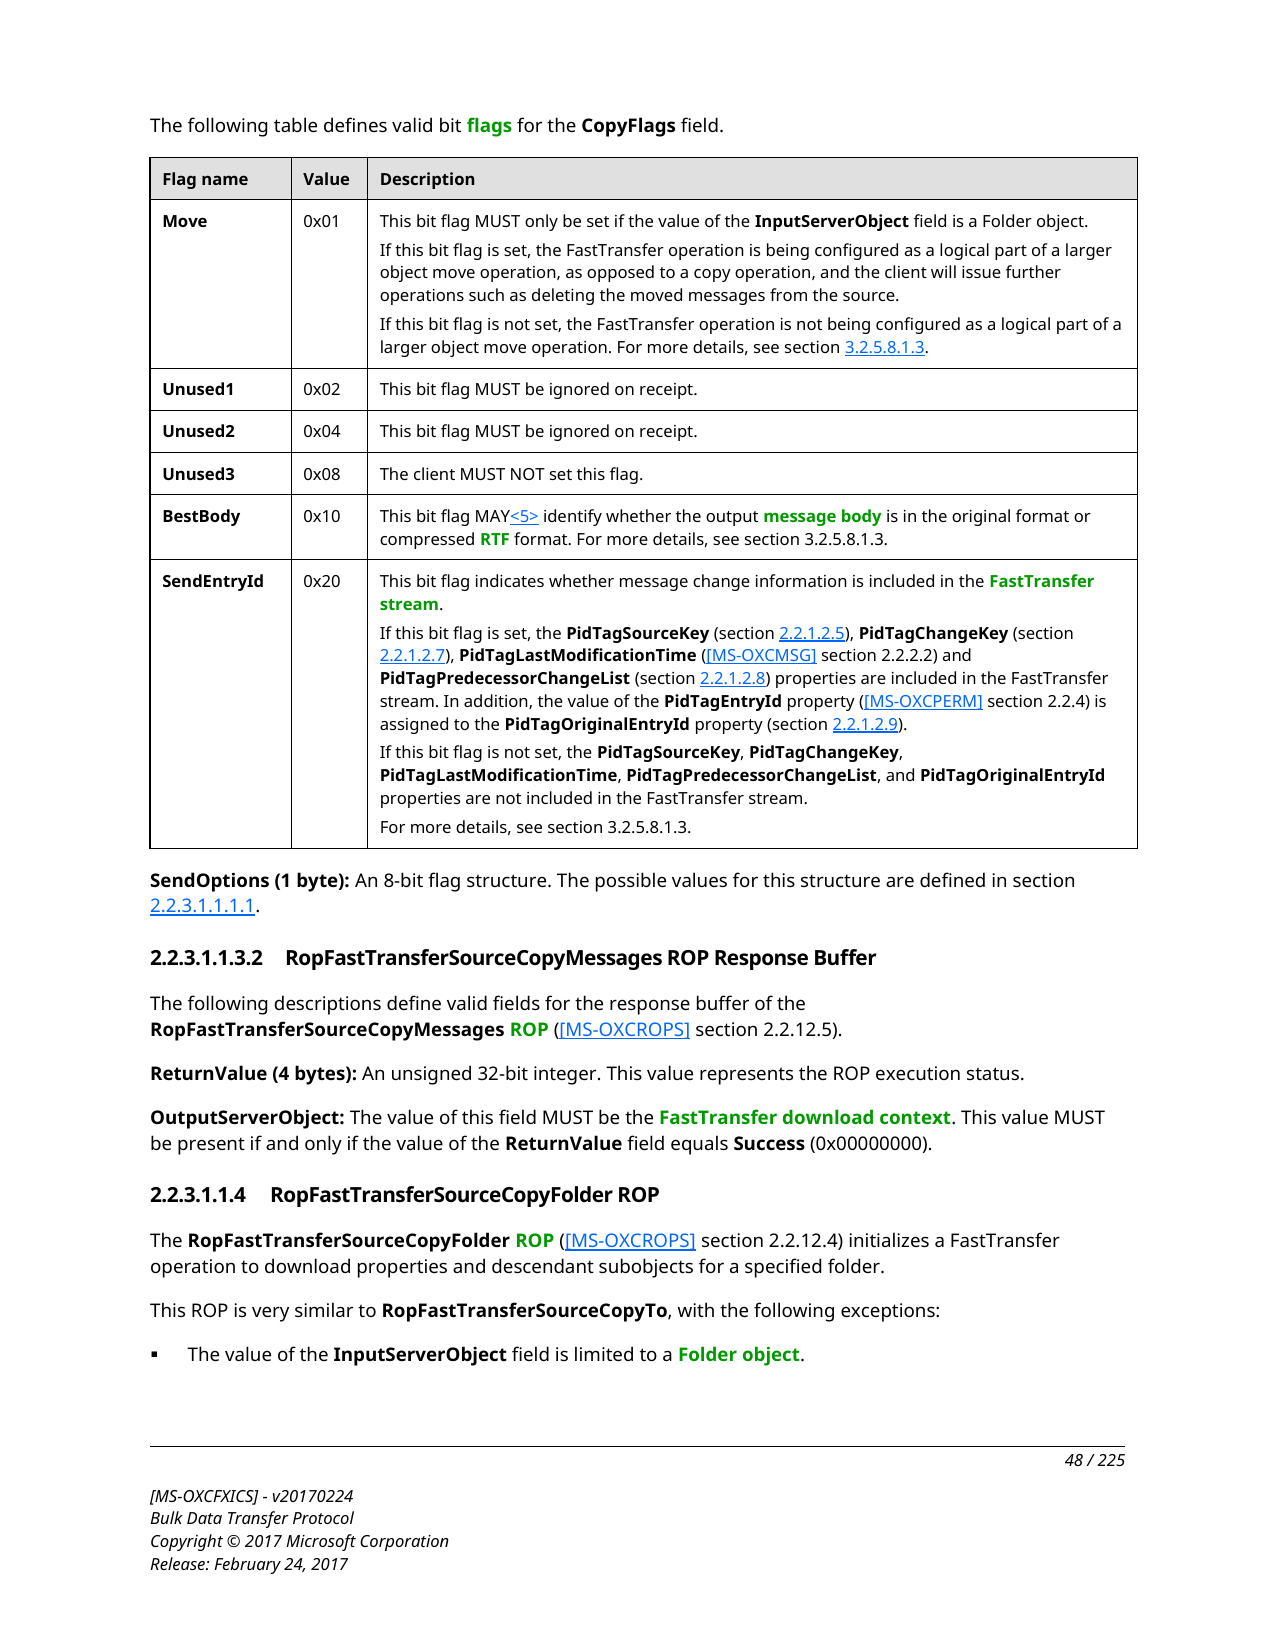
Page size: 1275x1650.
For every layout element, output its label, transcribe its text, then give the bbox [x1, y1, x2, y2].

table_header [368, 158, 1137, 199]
subtitle RopFastTransferSourceCopyFolder ROP [150, 1181, 1125, 1209]
list The value of the InputServerObject field is limited to a Folder object. [150, 1342, 1125, 1367]
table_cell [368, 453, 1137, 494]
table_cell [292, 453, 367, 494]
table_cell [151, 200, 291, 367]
subtitle RopFastTransferSourceCopyMessages ROP Response Buffer [150, 943, 1125, 972]
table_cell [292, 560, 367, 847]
text This ROP is very similar to RopFastTransferSourceCopyTo, with the following exceptions: [150, 1297, 1125, 1323]
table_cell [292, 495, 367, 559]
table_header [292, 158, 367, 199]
text The RopFastTransferSourceCopyFolder ROP ([MS-OXCROPS] section 2.2.12.4) initializes a FastTransfer operation to download properties and descendant subobjects for a specified folder. [150, 1228, 1125, 1279]
text ReturnValue (4 bytes): An unsigned 32-bit integer. This value represents the ROP execution status. [150, 1060, 1125, 1086]
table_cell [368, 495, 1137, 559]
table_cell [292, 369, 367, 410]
text SendOptions (1 byte): An 8-bit flag structure. The possible values for this structure are defined in section 2.2.3.1.1.1.1. [150, 867, 1125, 918]
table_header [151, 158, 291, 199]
text OutputServerObject: The value of this field MUST be the FastTransfer download context. This value MUST be present if and only if the value of the ReturnValue field equals Success (0x00000000). [150, 1104, 1125, 1156]
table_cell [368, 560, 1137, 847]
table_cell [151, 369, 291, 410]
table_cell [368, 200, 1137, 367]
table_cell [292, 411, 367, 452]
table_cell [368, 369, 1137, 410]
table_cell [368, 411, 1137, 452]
text The following descriptions define valid fields for the response buffer of the RopFastTransferSourceCopyMessages ROP ([MS-OXCROPS] section 2.2.12.5). [150, 990, 1125, 1041]
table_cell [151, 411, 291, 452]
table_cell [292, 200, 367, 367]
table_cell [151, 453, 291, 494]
text The following table defines valid bit flags for the CopyFlags field. [150, 112, 1125, 138]
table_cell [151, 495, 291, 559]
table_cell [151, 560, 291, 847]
